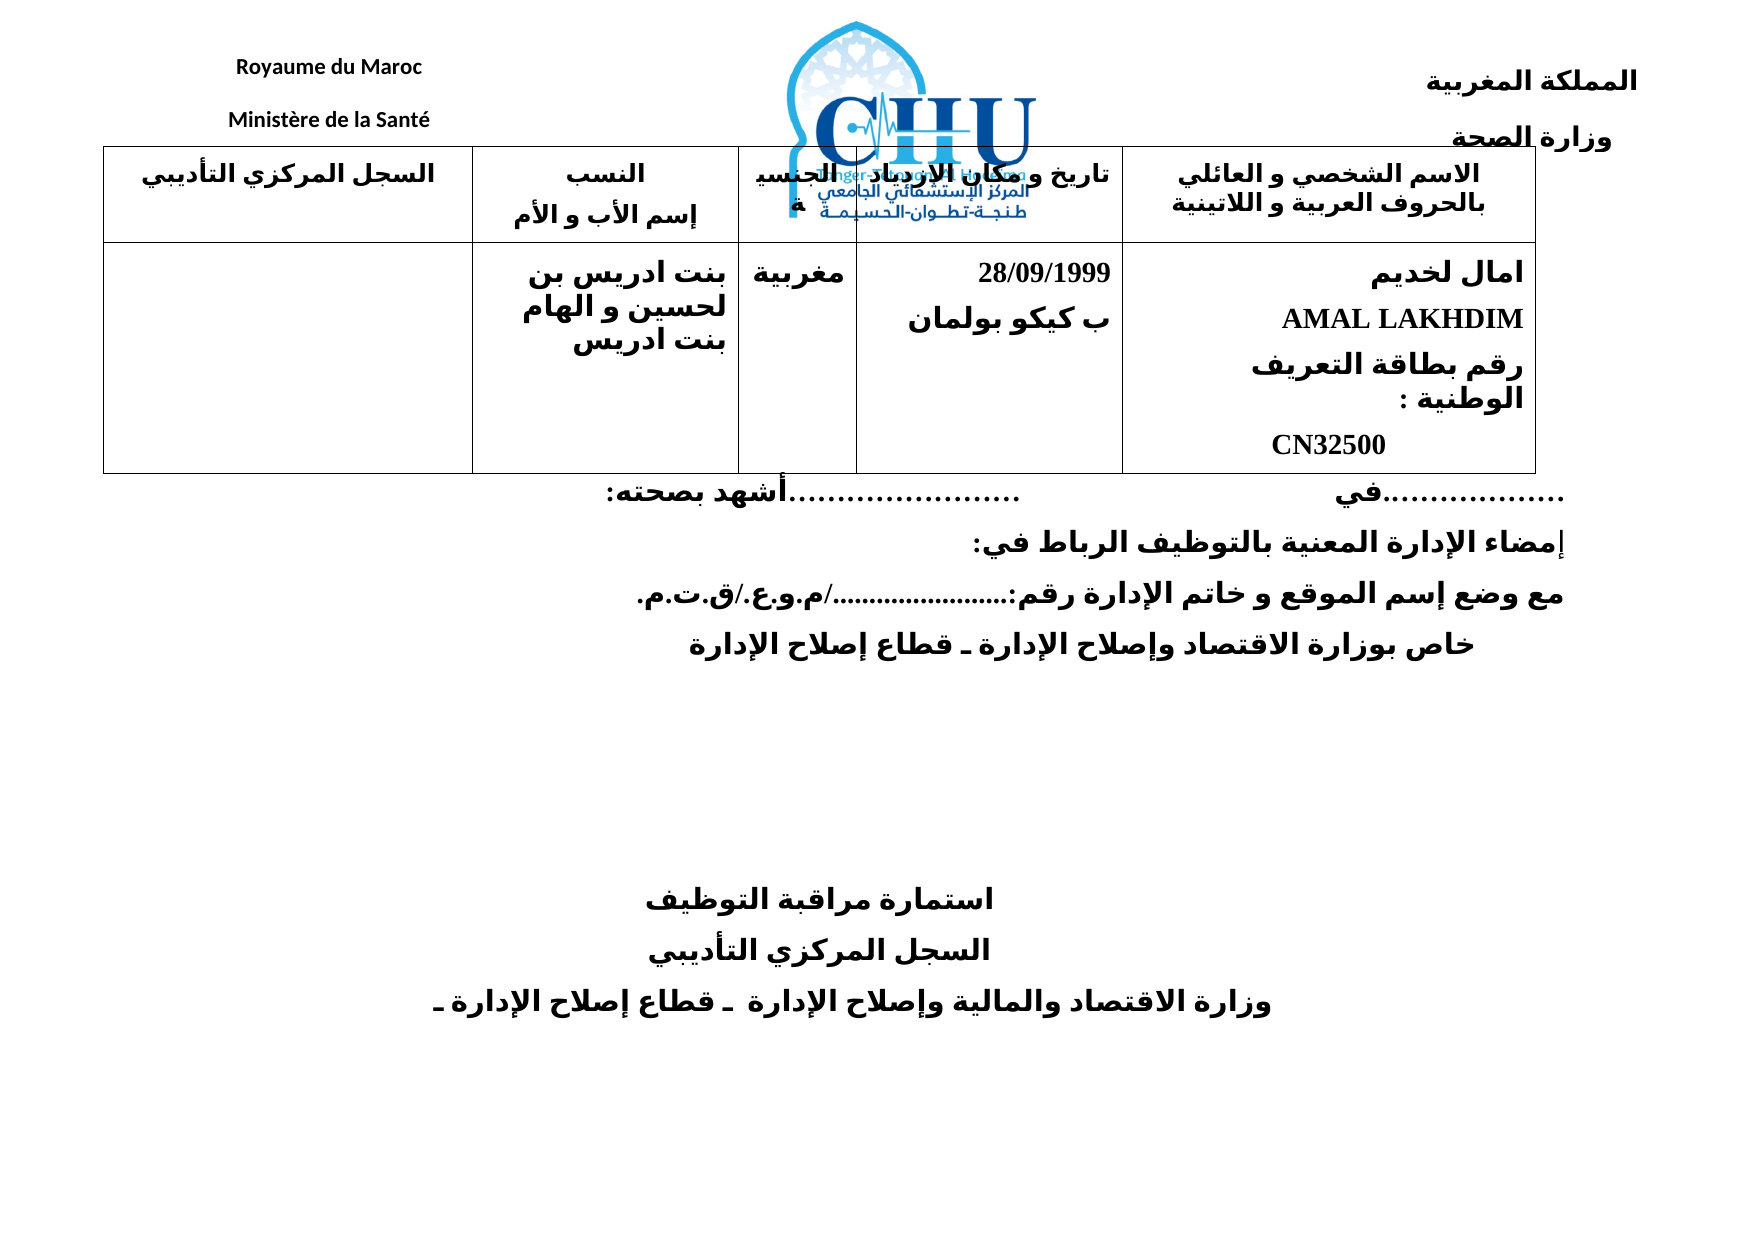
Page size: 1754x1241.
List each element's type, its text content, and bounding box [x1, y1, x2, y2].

table_cell 28/09/1999 ب كيكو بولمان [857, 243, 1122, 473]
table_cell [104, 243, 472, 473]
text مع وضع إسم الموقع و خاتم الإدارة رقم:......................../م.و.ع./ق.ت.م. [162, 576, 1565, 610]
text إمضاء الإدارة المعنية بالتوظيف الرباط في: [162, 525, 1565, 559]
text استمارة مراقبة التوظيف [162, 882, 1476, 916]
text ……………….في ……………………أشهد بصحته: [162, 155, 1565, 508]
table_header الجنسية [739, 147, 856, 242]
table_cell مغربية [739, 243, 856, 473]
table_header السجل المركزي التأديبي [104, 147, 472, 242]
picture [745, 3, 1062, 146]
table_header تاريخ و مكان الازدياد [857, 147, 1122, 242]
text خاص بوزارة الاقتصاد وإصلاح الإدارة ـ قطاع إصلاح الإدارة [162, 627, 1476, 661]
table_cell امال لخديم AMAL LAKHDIM رقم بطاقة التعريف الوطنية : CN32500 [1123, 243, 1535, 473]
table_header النسب إسم الأب و الأم [473, 147, 738, 242]
table_cell بنت ادريس بن لحسين و الهام بنت ادريس [473, 243, 738, 473]
text السجل المركزي التأديبي [162, 933, 1476, 967]
table_header الاسم الشخصي و العائلي بالحروف العربية و اللاتينية [1123, 147, 1535, 242]
text وزارة الاقتصاد والمالية وإصلاح الإدارة ـ قطاع إصلاح الإدارة ـ [162, 984, 1654, 1018]
